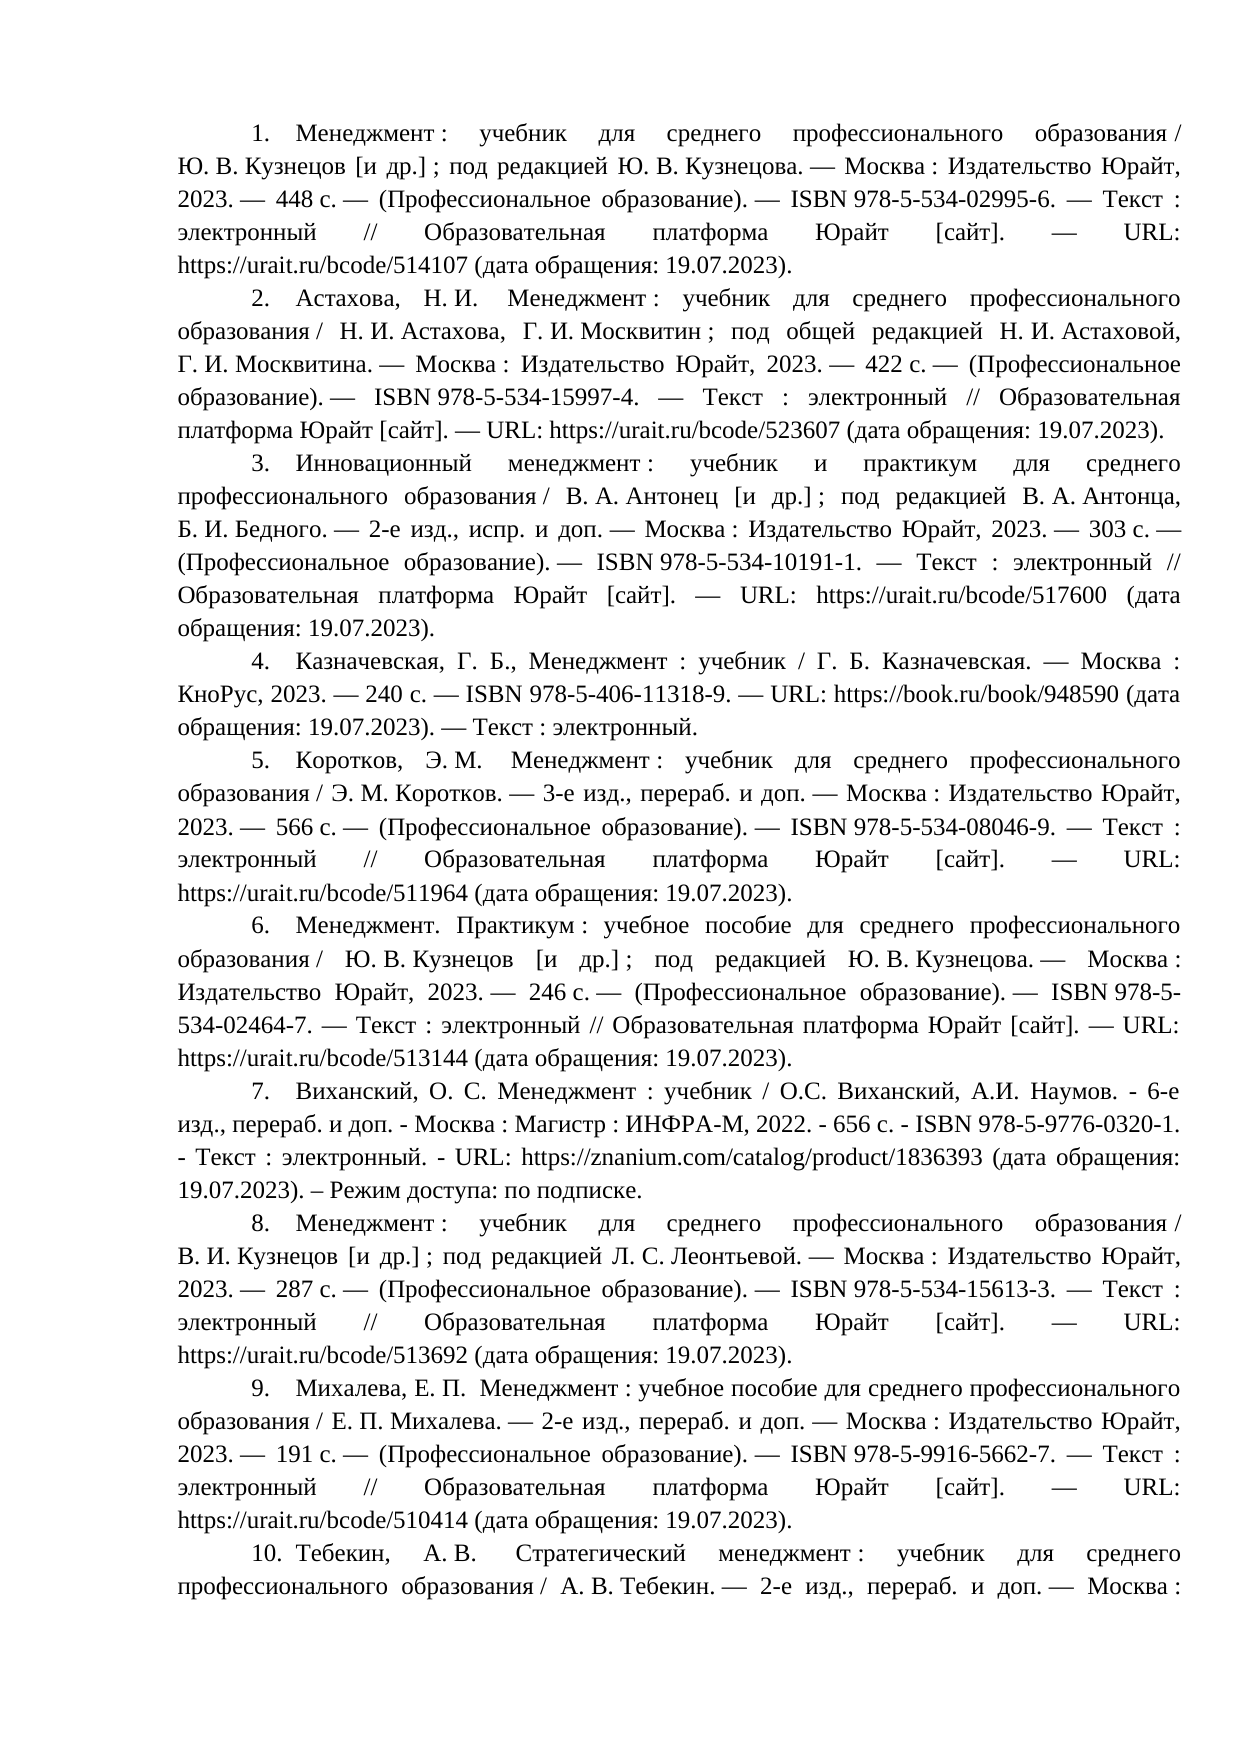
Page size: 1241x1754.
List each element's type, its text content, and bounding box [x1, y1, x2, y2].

list Астахова, Н. И. Менеджмент : учебник для среднего профессионального образования / Н. И. Астахова, Г. И. Москвитин ; под общей редакцией Н. И. Астаховой, Г. И. Москвитина. — Москва : Издательство Юрайт, 2023. — 422 с. — (Профессиональное образование). — ISBN 978-5-534-15997-4. — Текст : электронный // Образовательная платформа Юрайт [сайт]. — URL: https://urait.ru/bcode/523607 (дата обращения: 19.07.2023). [177, 411, 1181, 444]
list Михалева, Е. П. Менеджмент : учебное пособие для среднего профессионального образования / Е. П. Михалева. — 2-е изд., перераб. и доп. — Москва : Издательство Юрайт, 2023. — 191 с. — (Профессиональное образование). — ISBN 978-5-9916-5662-7. — Текст : электронный // Образовательная платформа Юрайт [сайт]. — URL: https://urait.ru/bcode/510414 (дата обращения: 19.07.2023). [177, 1501, 1181, 1534]
list Менеджмент : учебник для среднего профессионального образования / В. И. Кузнецов [и др.] ; под редакцией Л. С. Леонтьевой. — Москва : Издательство Юрайт, 2023. — 287 с. — (Профессиональное образование). — ISBN 978-5-534-15613-3. — Текст : электронный // Образовательная платформа Юрайт [сайт]. — URL: https://urait.ru/bcode/513692 (дата обращения: 19.07.2023). [177, 1208, 1181, 1307]
list Менеджмент. Практикум : учебное пособие для среднего профессионального образования / Ю. В. Кузнецов [и др.] ; под редакцией Ю. В. Кузнецова. — Москва : Издательство Юрайт, 2023. — 246 с. — (Профессиональное образование). — ISBN 978-5-534-02464-7. — Текст : электронный // Образовательная платформа Юрайт [сайт]. — URL: https://urait.ru/bcode/513144 (дата обращения: 19.07.2023). [177, 911, 1181, 1071]
list Менеджмент : учебник для среднего профессионального образования / В. И. Кузнецов [и др.] ; под редакцией Л. С. Леонтьевой. — Москва : Издательство Юрайт, 2023. — 287 с. — (Профессиональное образование). — ISBN 978-5-534-15613-3. — Текст : электронный // Образовательная платформа Юрайт [сайт]. — URL: https://urait.ru/bcode/513692 (дата обращения: 19.07.2023). [177, 1336, 1181, 1369]
list Инновационный менеджмент : учебник и практикум для среднего профессионального образования / В. А. Антонец [и др.] ; под редакцией В. А. Антонца, Б. И. Бедного. — 2-е изд., испр. и доп. — Москва : Издательство Юрайт, 2023. — 303 с. — (Профессиональное образование). — ISBN 978-5-534-10191-1. — Текст : электронный // Образовательная платформа Юрайт [сайт]. — URL: https://urait.ru/bcode/517600 (дата обращения: 19.07.2023). [177, 448, 1181, 642]
list Коротков, Э. М. Менеджмент : учебник для среднего профессионального образования / Э. М. Коротков. — 3-е изд., перераб. и доп. — Москва : Издательство Юрайт, 2023. — 566 с. — (Профессиональное образование). — ISBN 978-5-534-08046-9. — Текст : электронный // Образовательная платформа Юрайт [сайт]. — URL: https://urait.ru/bcode/511964 (дата обращения: 19.07.2023). [177, 873, 1181, 906]
list Казначевская, Г. Б., Менеджмент : учебник / Г. Б. Казначевская. — Москва : КноРус, 2023. — 240 с. — ISBN 978-5-406-11318-9. — URL: https://book.ru/book/948590 (дата обращения: 19.07.2023). — Текст : электронный. [177, 646, 1181, 741]
list Виханский, О. С. Менеджмент : учебник / О.С. Виханский, А.И. Наумов. - 6-е изд., перераб. и доп. - Москва : Магистр : ИНФРА-М, 2022. - 656 с. - ISBN 978-5-9776-0320-1. - Текст : электронный. - URL: https://znanium.com/catalog/product/1836393 (дата обращения: 19.07.2023). – Режим доступа: по подписке. [177, 1076, 1181, 1203]
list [177, 1538, 1181, 1600]
list Михалева, Е. П. Менеджмент : учебное пособие для среднего профессионального образования / Е. П. Михалева. — 2-е изд., перераб. и доп. — Москва : Издательство Юрайт, 2023. — 191 с. — (Профессиональное образование). — ISBN 978-5-9916-5662-7. — Текст : электронный // Образовательная платформа Юрайт [сайт]. — URL: https://urait.ru/bcode/510414 (дата обращения: 19.07.2023). [177, 1373, 1181, 1472]
list Коротков, Э. М. Менеджмент : учебник для среднего профессионального образования / Э. М. Коротков. — 3-е изд., перераб. и доп. — Москва : Издательство Юрайт, 2023. — 566 с. — (Профессиональное образование). — ISBN 978-5-534-08046-9. — Текст : электронный // Образовательная платформа Юрайт [сайт]. — URL: https://urait.ru/bcode/511964 (дата обращения: 19.07.2023). [177, 746, 1181, 845]
list Менеджмент : учебник для среднего профессионального образования / Ю. В. Кузнецов [и др.] ; под редакцией Ю. В. Кузнецова. — Москва : Издательство Юрайт, 2023. — 448 с. — (Профессиональное образование). — ISBN 978-5-534-02995-6. — Текст : электронный // Образовательная платформа Юрайт [сайт]. — URL: https://urait.ru/bcode/514107 (дата обращения: 19.07.2023). [177, 118, 1181, 279]
list Астахова, Н. И. Менеджмент : учебник для среднего профессионального образования / Н. И. Астахова, Г. И. Москвитин ; под общей редакцией Н. И. Астаховой, Г. И. Москвитина. — Москва : Издательство Юрайт, 2023. — 422 с. — (Профессиональное образование). — ISBN 978-5-534-15997-4. — Текст : электронный // Образовательная платформа Юрайт [сайт]. — URL: https://urait.ru/bcode/523607 (дата обращения: 19.07.2023). [177, 283, 1181, 382]
